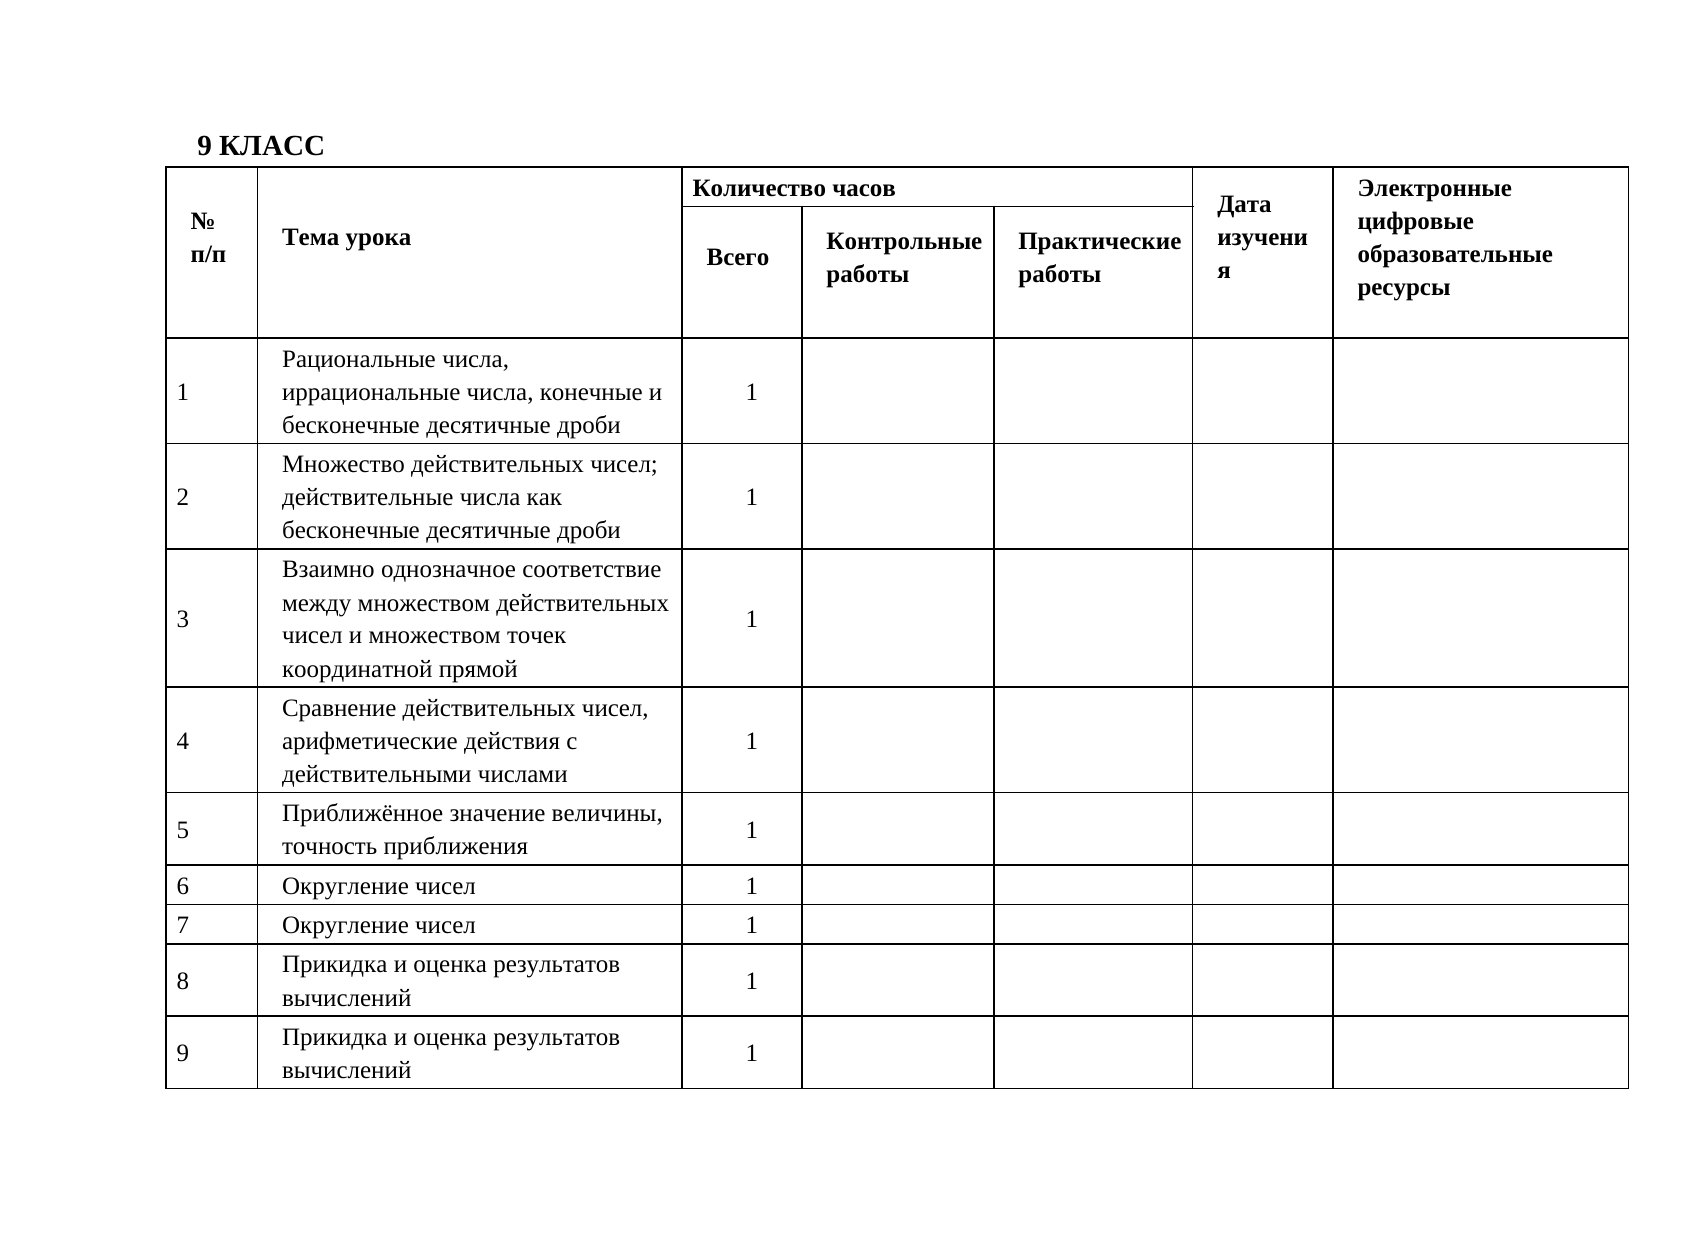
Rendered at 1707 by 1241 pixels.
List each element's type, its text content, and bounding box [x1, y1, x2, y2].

table_cell 6 [167, 866, 257, 903]
table_cell Округление чисел [258, 866, 681, 903]
table_cell 1 [683, 444, 801, 548]
table_cell [995, 866, 1192, 903]
table_cell 1 [683, 688, 801, 792]
table_header № п/п [167, 168, 257, 337]
table_cell [1334, 793, 1628, 864]
table_cell [1334, 339, 1628, 442]
table_cell [995, 688, 1192, 792]
table_cell [1193, 688, 1332, 792]
table_cell [1334, 444, 1628, 548]
table_cell [803, 793, 993, 864]
table_cell Всего [683, 207, 801, 337]
table_cell Прикидка и оценка результатов вычислений [258, 945, 681, 1015]
table_cell 9 [167, 1017, 257, 1088]
table_cell [995, 905, 1192, 943]
table_cell [1193, 866, 1332, 903]
table_cell [1334, 1017, 1628, 1088]
table_cell Практические работы [995, 207, 1192, 337]
table_cell 1 [683, 945, 801, 1015]
table_cell 1 [683, 905, 801, 943]
table_cell [995, 1017, 1192, 1088]
table_cell [1334, 550, 1628, 686]
table_header Количество часов [683, 168, 1192, 206]
table_cell Прикидка и оценка результатов вычислений [258, 1017, 681, 1088]
table_cell 1 [683, 866, 801, 903]
table_cell [995, 444, 1192, 548]
table_cell [995, 793, 1192, 864]
text 9 КЛАСС [190, 128, 1618, 161]
table_cell [803, 444, 993, 548]
table_cell [803, 866, 993, 903]
table_cell [803, 688, 993, 792]
table_cell [803, 339, 993, 442]
table_cell 5 [167, 793, 257, 864]
table_cell [1193, 550, 1332, 686]
table_cell Взаимно однозначное соответствие между множеством действительных чисел и множеством точек координатной прямой [258, 550, 681, 686]
table_cell Рациональные числа, иррациональные числа, конечные и бесконечные десятичные дроби [258, 339, 681, 442]
table_cell [1193, 945, 1332, 1015]
table_header Дата изучения [1193, 168, 1332, 337]
table_cell 1 [683, 550, 801, 686]
table_cell [1193, 1017, 1332, 1088]
table_cell [1334, 866, 1628, 903]
table_cell [1334, 905, 1628, 943]
table_cell Приближённое значение величины, точность приближения [258, 793, 681, 864]
table_cell Округление чисел [258, 905, 681, 943]
table_cell 3 [167, 550, 257, 686]
table_cell [1193, 905, 1332, 943]
table_header Электронные цифровые образовательные ресурсы [1334, 168, 1628, 337]
table_cell 1 [683, 1017, 801, 1088]
table_header Тема урока [258, 168, 681, 337]
table_cell [803, 1017, 993, 1088]
table_cell [803, 550, 993, 686]
table_cell [1334, 688, 1628, 792]
table_cell 7 [167, 905, 257, 943]
table_cell 8 [167, 945, 257, 1015]
table_cell Контрольные работы [803, 207, 993, 337]
table_cell Сравнение действительных чисел, арифметические действия с действительными числами [258, 688, 681, 792]
table_cell [1334, 945, 1628, 1015]
table_cell [1193, 793, 1332, 864]
table_cell [803, 905, 993, 943]
table_cell [803, 945, 993, 1015]
table_cell 1 [683, 339, 801, 442]
table_cell [1193, 339, 1332, 442]
table_cell 1 [683, 793, 801, 864]
table_cell 2 [167, 444, 257, 548]
table_cell [995, 945, 1192, 1015]
table_cell 1 [167, 339, 257, 442]
table_cell [995, 550, 1192, 686]
table_cell 4 [167, 688, 257, 792]
table_cell [995, 339, 1192, 442]
table_cell Множество действительных чисел; действительные числа как бесконечные десятичные дроби [258, 444, 681, 548]
table_cell [1193, 444, 1332, 548]
